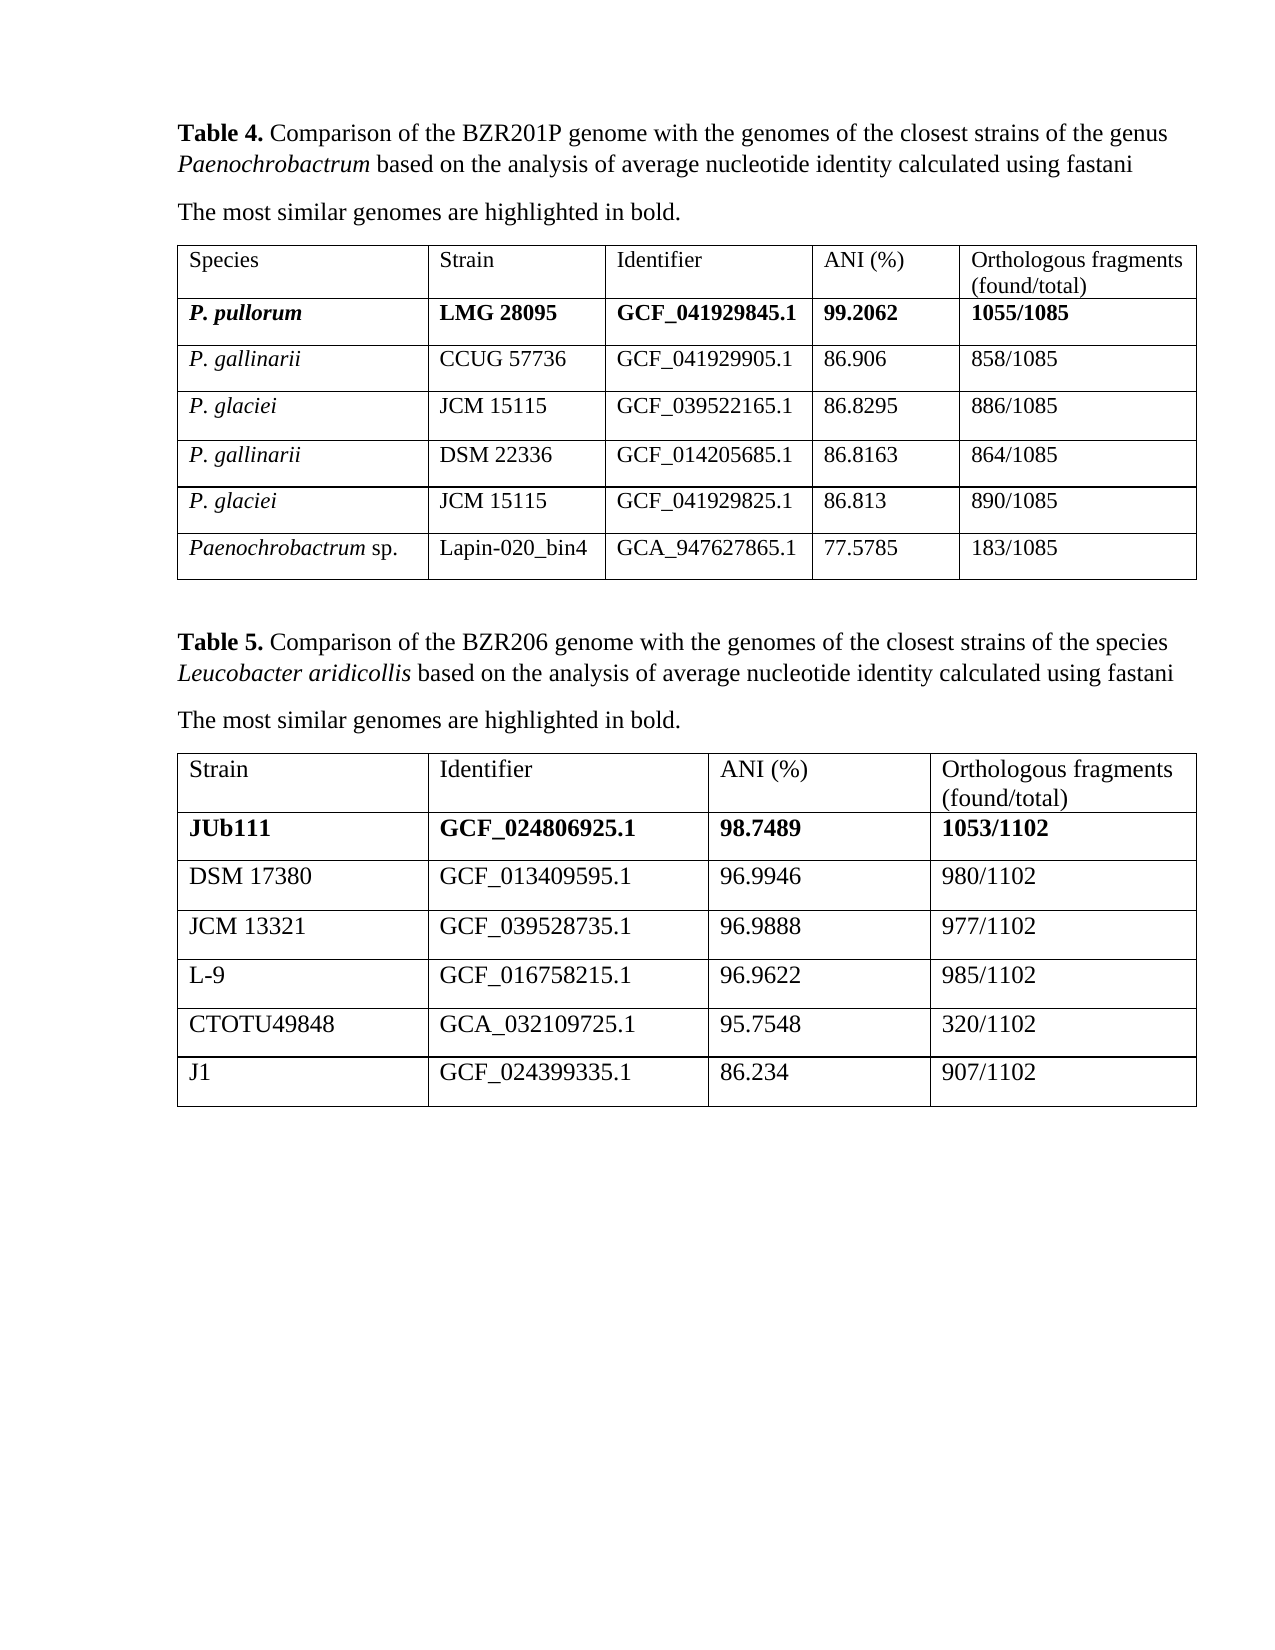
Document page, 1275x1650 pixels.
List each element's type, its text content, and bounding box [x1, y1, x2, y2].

table_cell P. pullorum [178, 299, 428, 344]
table_cell CCUG 57736 [429, 346, 605, 391]
table_cell Paenochrobactrum sp. [178, 534, 428, 579]
table_cell GCF_039528735.1 [429, 911, 708, 959]
table_cell 864/1085 [960, 441, 1196, 486]
table_cell GCA_032109725.1 [429, 1009, 708, 1056]
table_cell GCF_041929825.1 [606, 488, 812, 532]
table_cell GCF_016758215.1 [429, 960, 708, 1008]
text The most similar genomes are highlighted in bold. [177, 705, 1186, 734]
table_cell 86.234 [709, 1058, 930, 1106]
table_header Orthologous fragments (found/total) [960, 246, 1196, 298]
table_header ANI (%) [813, 246, 959, 298]
table_cell 890/1085 [960, 488, 1196, 532]
table_cell P. glaciei [178, 392, 428, 440]
table_cell LMG 28095 [429, 299, 605, 344]
table_header Strain [178, 754, 428, 812]
table_cell 86.8163 [813, 441, 959, 486]
table_cell GCF_013409595.1 [429, 861, 708, 910]
table_header Identifier [606, 246, 812, 298]
table_cell 907/1102 [931, 1058, 1196, 1106]
table_cell 320/1102 [931, 1009, 1196, 1056]
table_header Identifier [429, 754, 708, 812]
text The most similar genomes are highlighted in bold. [177, 197, 1186, 226]
table_cell GCF_041929845.1 [606, 299, 812, 344]
table_cell P. gallinarii [178, 441, 428, 486]
table_cell 98.7489 [709, 813, 930, 860]
table_cell 980/1102 [931, 861, 1196, 910]
table_cell 1053/1102 [931, 813, 1196, 860]
table_cell GCF_024806925.1 [429, 813, 708, 860]
table_cell JCM 13321 [178, 911, 428, 959]
table_cell JCM 15115 [429, 488, 605, 532]
table_cell 86.813 [813, 488, 959, 532]
table_cell 1055/1085 [960, 299, 1196, 344]
table_cell 886/1085 [960, 392, 1196, 440]
table_cell 77.5785 [813, 534, 959, 579]
table_cell 977/1102 [931, 911, 1196, 959]
table_header Species [178, 246, 428, 298]
table_cell 99.2062 [813, 299, 959, 344]
table_cell GCF_041929905.1 [606, 346, 812, 391]
table_cell 858/1085 [960, 346, 1196, 391]
table_cell Lapin-020_bin4 [429, 534, 605, 579]
table_cell GCF_039522165.1 [606, 392, 812, 440]
table_cell 985/1102 [931, 960, 1196, 1008]
table_cell 95.7548 [709, 1009, 930, 1056]
table_cell 96.9946 [709, 861, 930, 910]
text Table 4. Comparison of the BZR201P genome with the genomes of the closest strains of the genus Paenochrobactrum based on the analysis of average nucleotide identity calculated using fastani [177, 118, 1186, 178]
table_cell 86.8295 [813, 392, 959, 440]
table_cell 183/1085 [960, 534, 1196, 579]
table_cell DSM 22336 [429, 441, 605, 486]
table_cell 96.9622 [709, 960, 930, 1008]
table_cell GCF_024399335.1 [429, 1058, 708, 1106]
table_cell JCM 15115 [429, 392, 605, 440]
table_cell 96.9888 [709, 911, 930, 959]
table_cell GCF_014205685.1 [606, 441, 812, 486]
text Table 5. Comparison of the BZR206 genome with the genomes of the closest strains of the species Leucobacter aridicollis based on the analysis of average nucleotide identity calculated using fastani [177, 627, 1186, 686]
table_cell DSM 17380 [178, 861, 428, 910]
table_cell P. gallinarii [178, 346, 428, 391]
table_cell P. glaciei [178, 488, 428, 532]
table_cell J1 [178, 1058, 428, 1106]
table_header Orthologous fragments (found/total) [931, 754, 1196, 812]
table_header ANI (%) [709, 754, 930, 812]
table_cell JUb111 [178, 813, 428, 860]
table_cell 86.906 [813, 346, 959, 391]
table_header Strain [429, 246, 605, 298]
table_cell GCA_947627865.1 [606, 534, 812, 579]
table_cell L-9 [178, 960, 428, 1008]
table_cell CTOTU49848 [178, 1009, 428, 1056]
